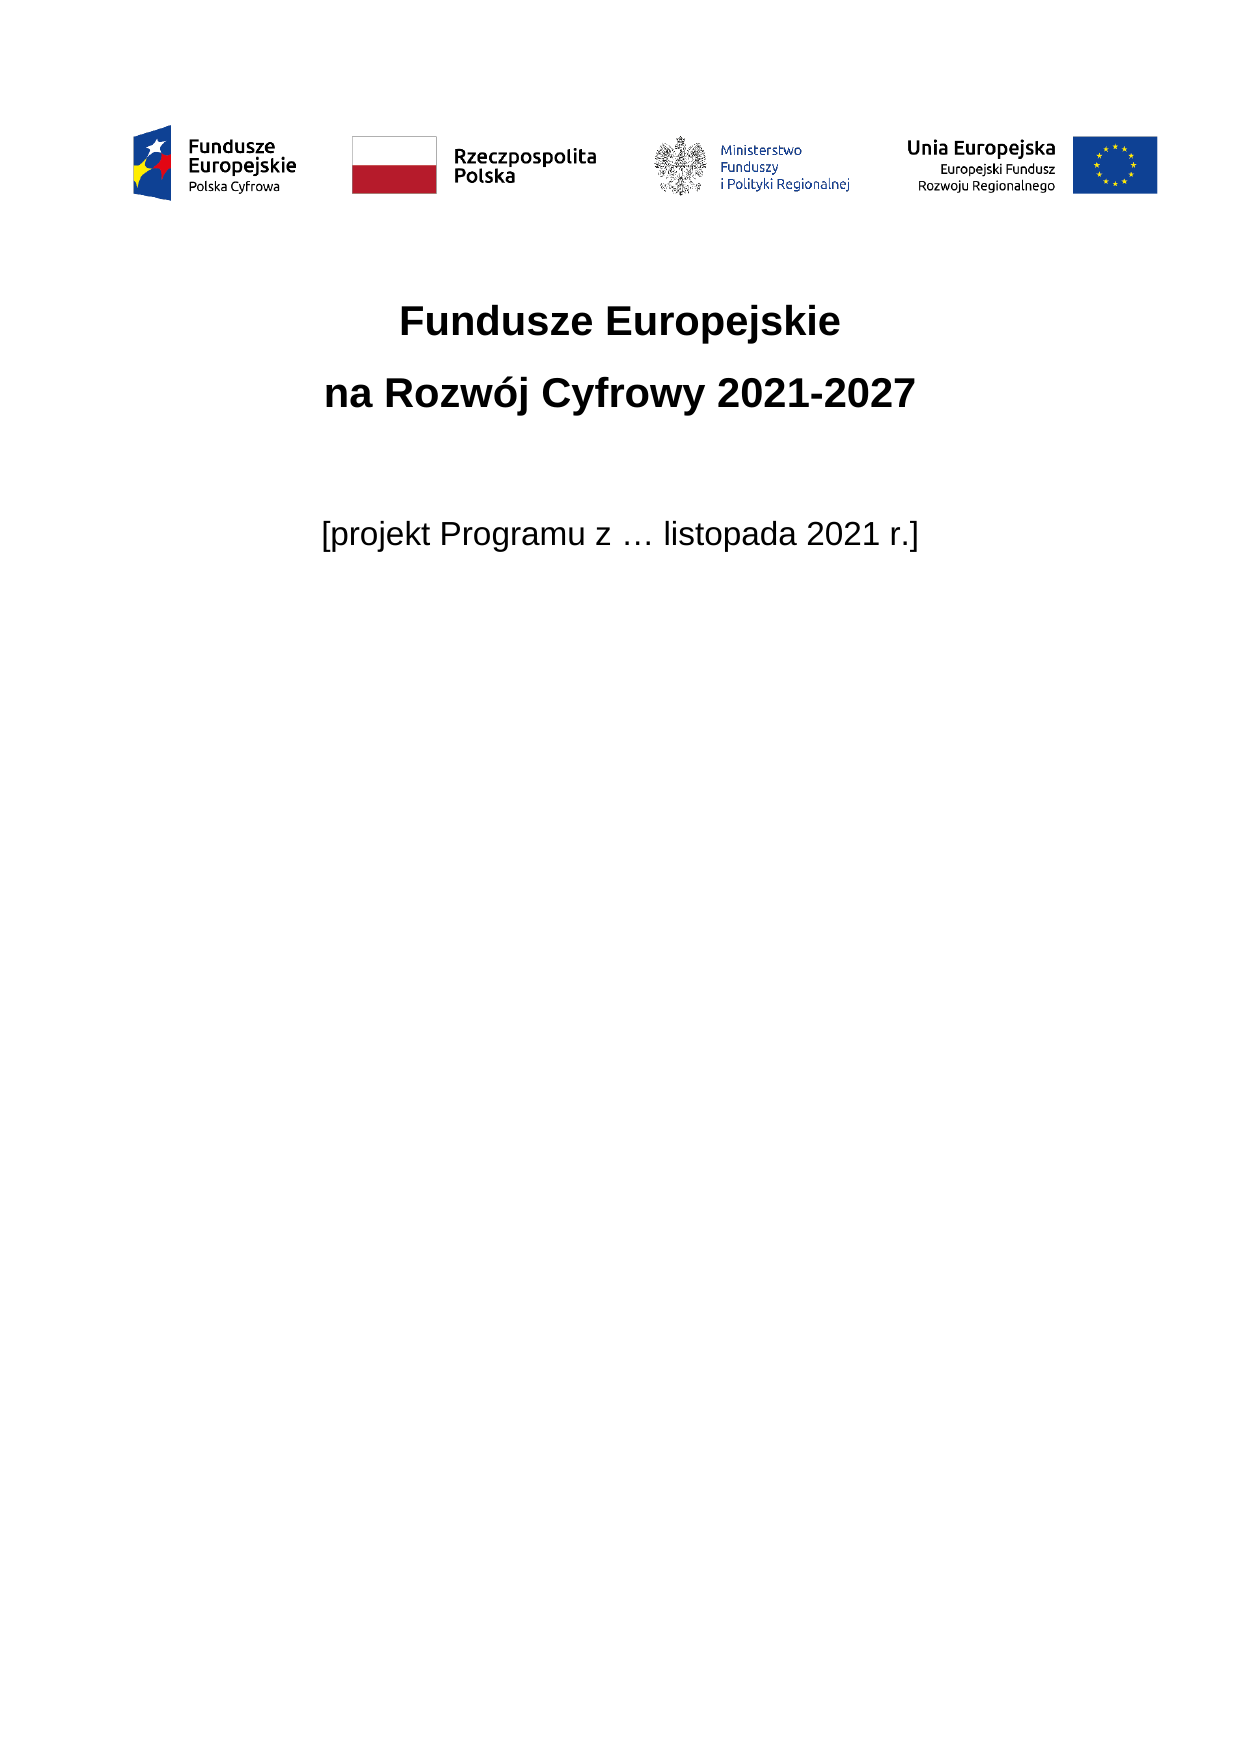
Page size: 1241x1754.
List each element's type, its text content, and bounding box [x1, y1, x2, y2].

picture [106, 97, 1184, 228]
text [projekt Programu z … listopada 2021 r.] [148, 514, 1093, 552]
text Fundusze Europejskie na Rozwój Cyfrowy 2021-2027 [148, 296, 1093, 416]
